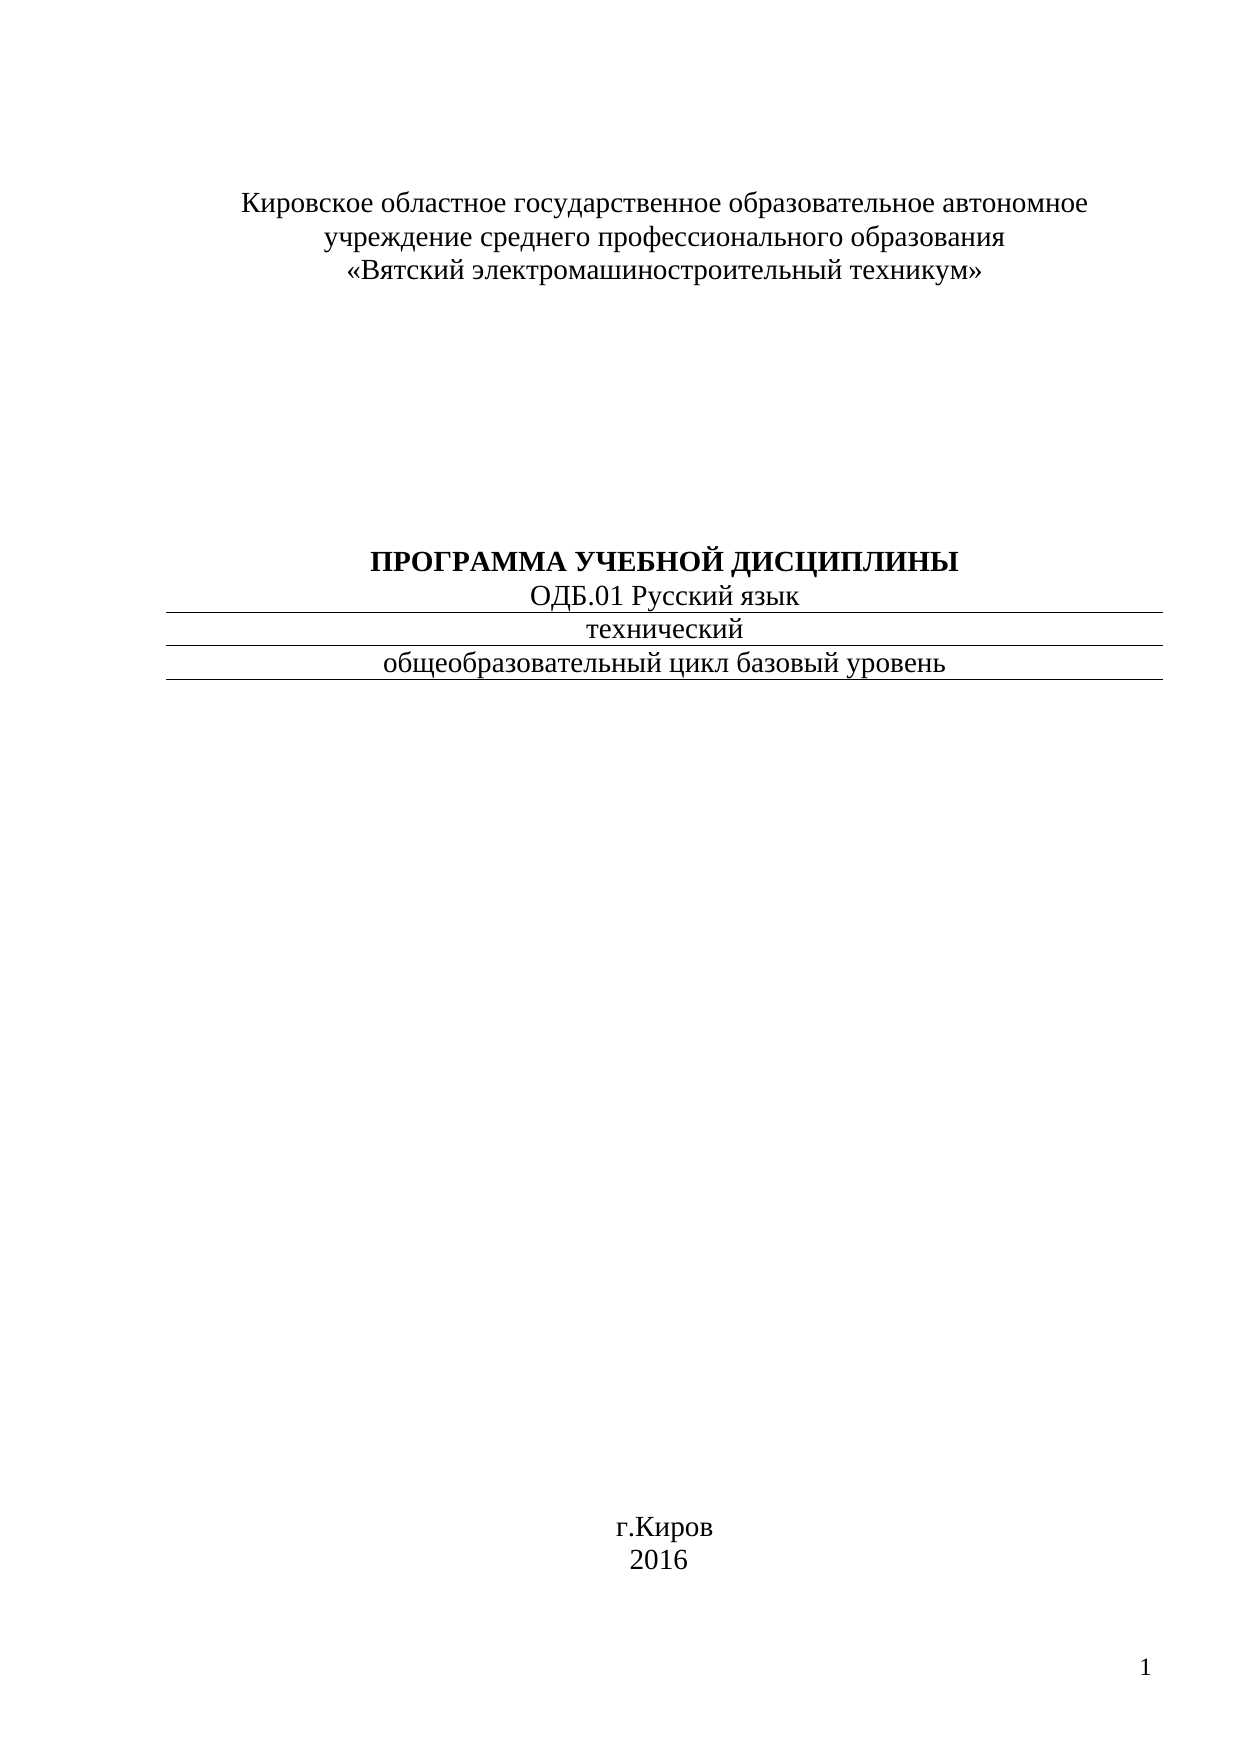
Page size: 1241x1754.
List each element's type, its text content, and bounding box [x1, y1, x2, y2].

table_header ПРОГРАММА УЧЕБНОЙ ДИСЦИПЛИНЫ [166, 545, 1163, 578]
text 2016 [177, 1542, 1152, 1576]
text Кировское областное государственное образовательное автономное учреждение среднего профессионального образования [177, 185, 1152, 252]
text г.Киров [177, 1509, 1152, 1542]
table_cell ОДБ.01 Русский язык [166, 578, 1163, 612]
table_cell технический [166, 613, 1163, 645]
table_cell общеобразовательный цикл базовый уровень [166, 646, 1163, 679]
text «Вятский электромашиностроительный техникум» [177, 252, 1152, 286]
